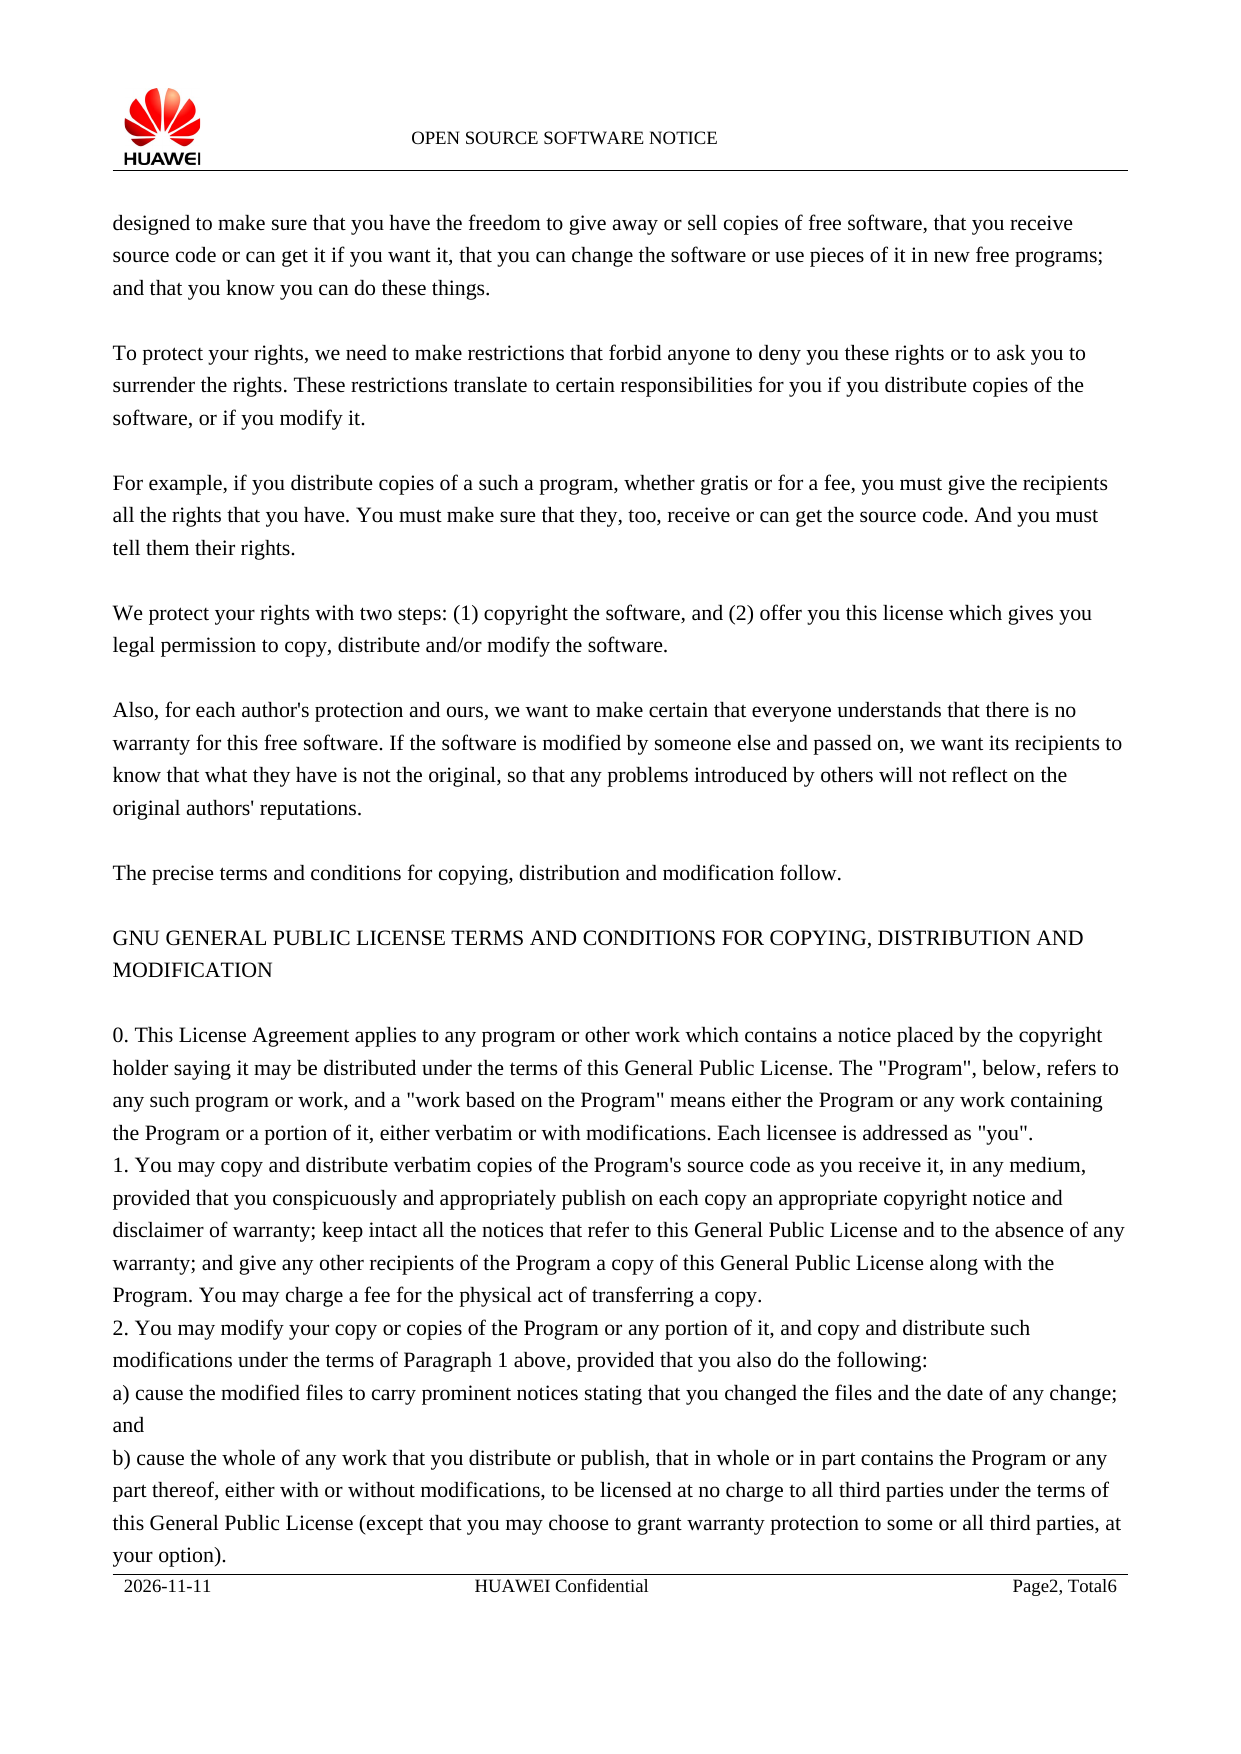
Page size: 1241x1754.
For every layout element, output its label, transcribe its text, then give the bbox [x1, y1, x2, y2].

picture [124, 88, 201, 165]
